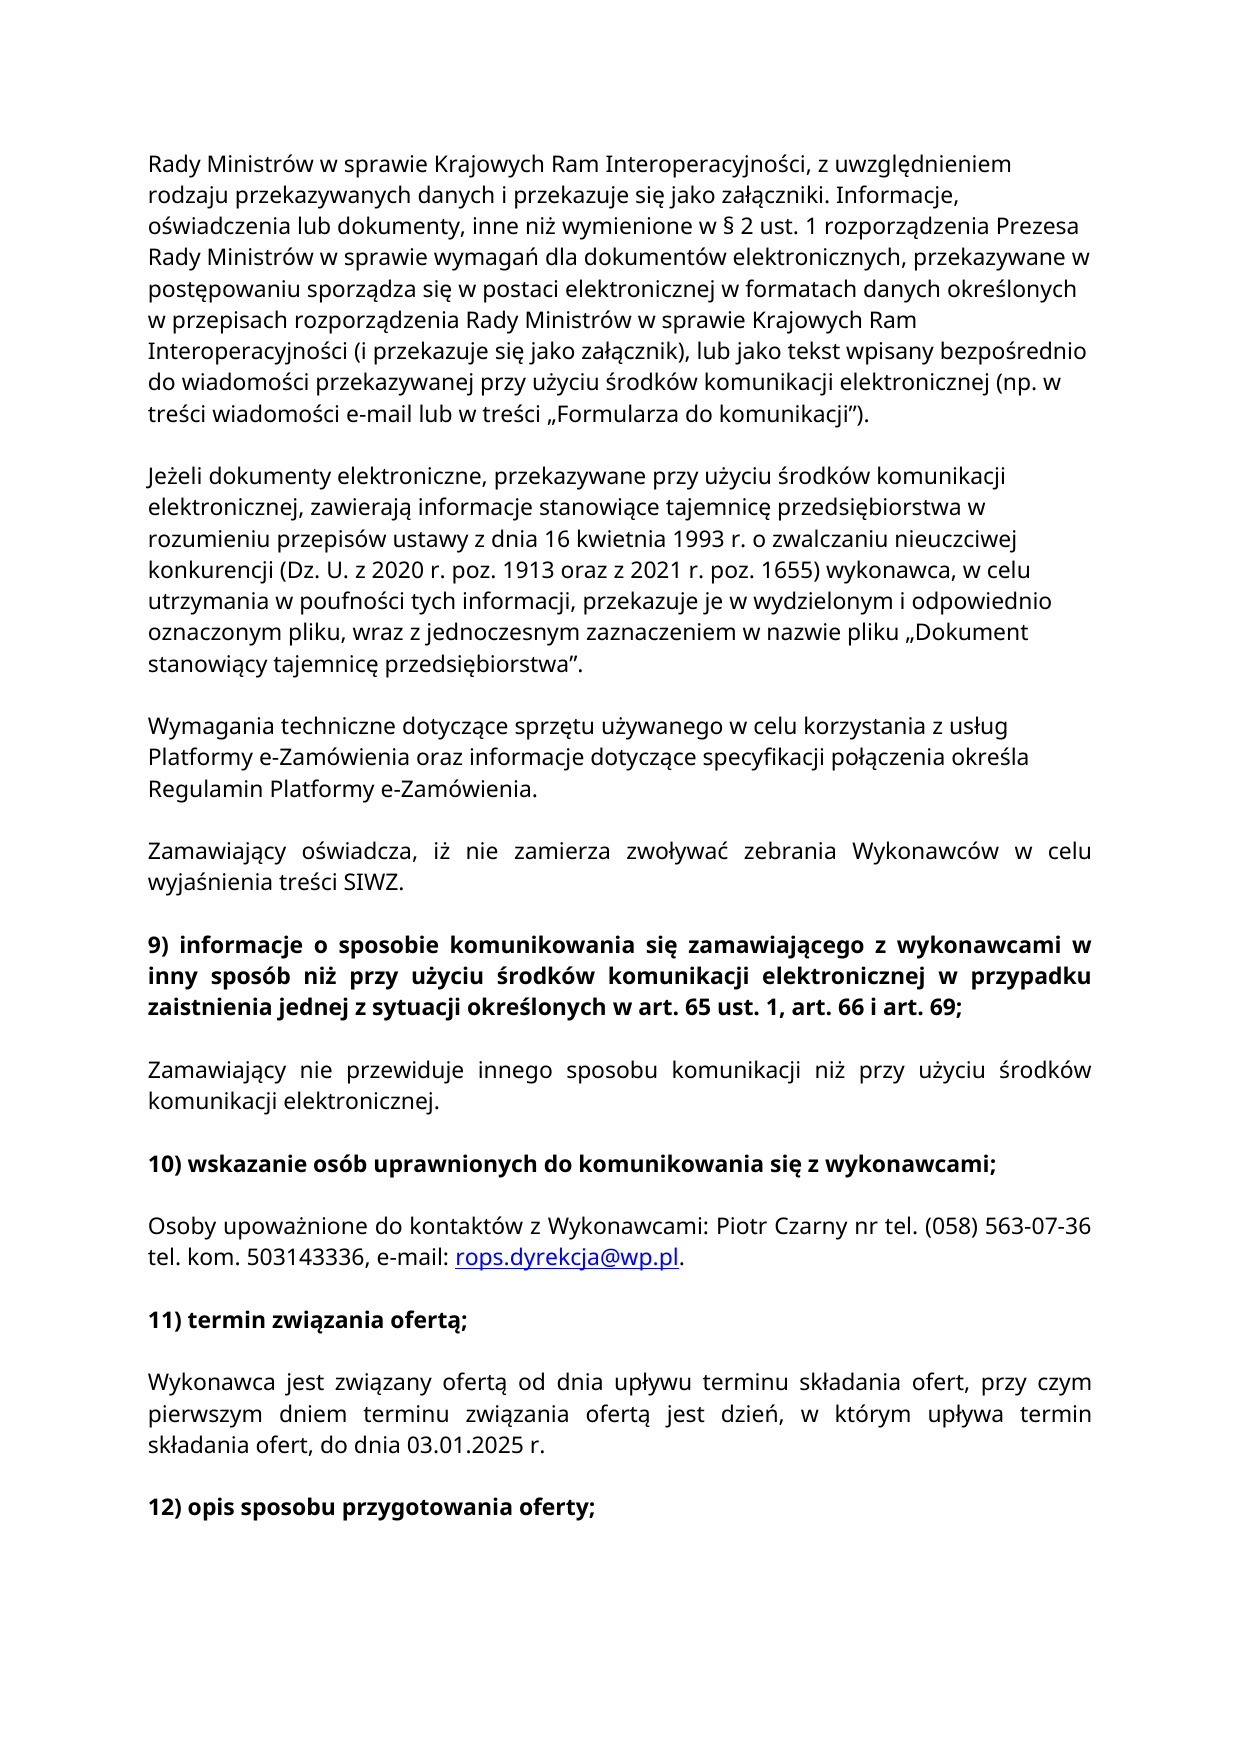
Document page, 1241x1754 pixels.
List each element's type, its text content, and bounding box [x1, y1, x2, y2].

text Osoby upoważnione do kontaktów z Wykonawcami: Piotr Czarny nr tel. (058) 563-07-36 tel. kom. 503143336, e-mail: rops.dyrekcja@wp.pl. [148, 1210, 1093, 1273]
text Zamawiający oświadcza, iż nie zamierza zwoływać zebrania Wykonawców w celu wyjaśnienia treści SIWZ. [148, 835, 1093, 898]
text 12) opis sposobu przygotowania oferty; [148, 1491, 1093, 1523]
text Wymagania techniczne dotyczące sprzętu używanego w celu korzystania z usług Platformy e-Zamówienia oraz informacje dotyczące specyfikacji połączenia określa Regulamin Platformy e-Zamówienia. [148, 710, 1093, 804]
text 10) wskazanie osób uprawnionych do komunikowania się z wykonawcami; [148, 1148, 1093, 1179]
text Wykonawca jest związany ofertą od dnia upływu terminu składania ofert, przy czym pierwszym dniem terminu związania ofertą jest dzień, w którym upływa termin składania ofert, do dnia 03.01.2025 r. [148, 1366, 1093, 1460]
text 11) termin związania ofertą; [148, 1304, 1093, 1335]
text Jeżeli dokumenty elektroniczne, przekazywane przy użyciu środków komunikacji elektronicznej, zawierają informacje stanowiące tajemnicę przedsiębiorstwa w rozumieniu przepisów ustawy z dnia 16 kwietnia 1993 r. o zwalczaniu nieuczciwej konkurencji (Dz. U. z 2020 r. poz. 1913 oraz z 2021 r. poz. 1655) wykonawca, w celu utrzymania w poufności tych informacji, przekazuje je w wydzielonym i odpowiednio oznaczonym pliku, wraz z jednoczesnym zaznaczeniem w nazwie pliku „Dokument stanowiący tajemnicę przedsiębiorstwa”. [148, 460, 1093, 679]
text Zamawiający nie przewiduje innego sposobu komunikacji niż przy użyciu środków komunikacji elektronicznej. [148, 1054, 1093, 1116]
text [148, 148, 1093, 429]
text 9) informacje o sposobie komunikowania się zamawiającego z wykonawcami w inny sposób niż przy użyciu środków komunikacji elektronicznej w przypadku zaistnienia jednej z sytuacji określonych w art. 65 ust. 1, art. 66 i art. 69; [148, 929, 1093, 1023]
